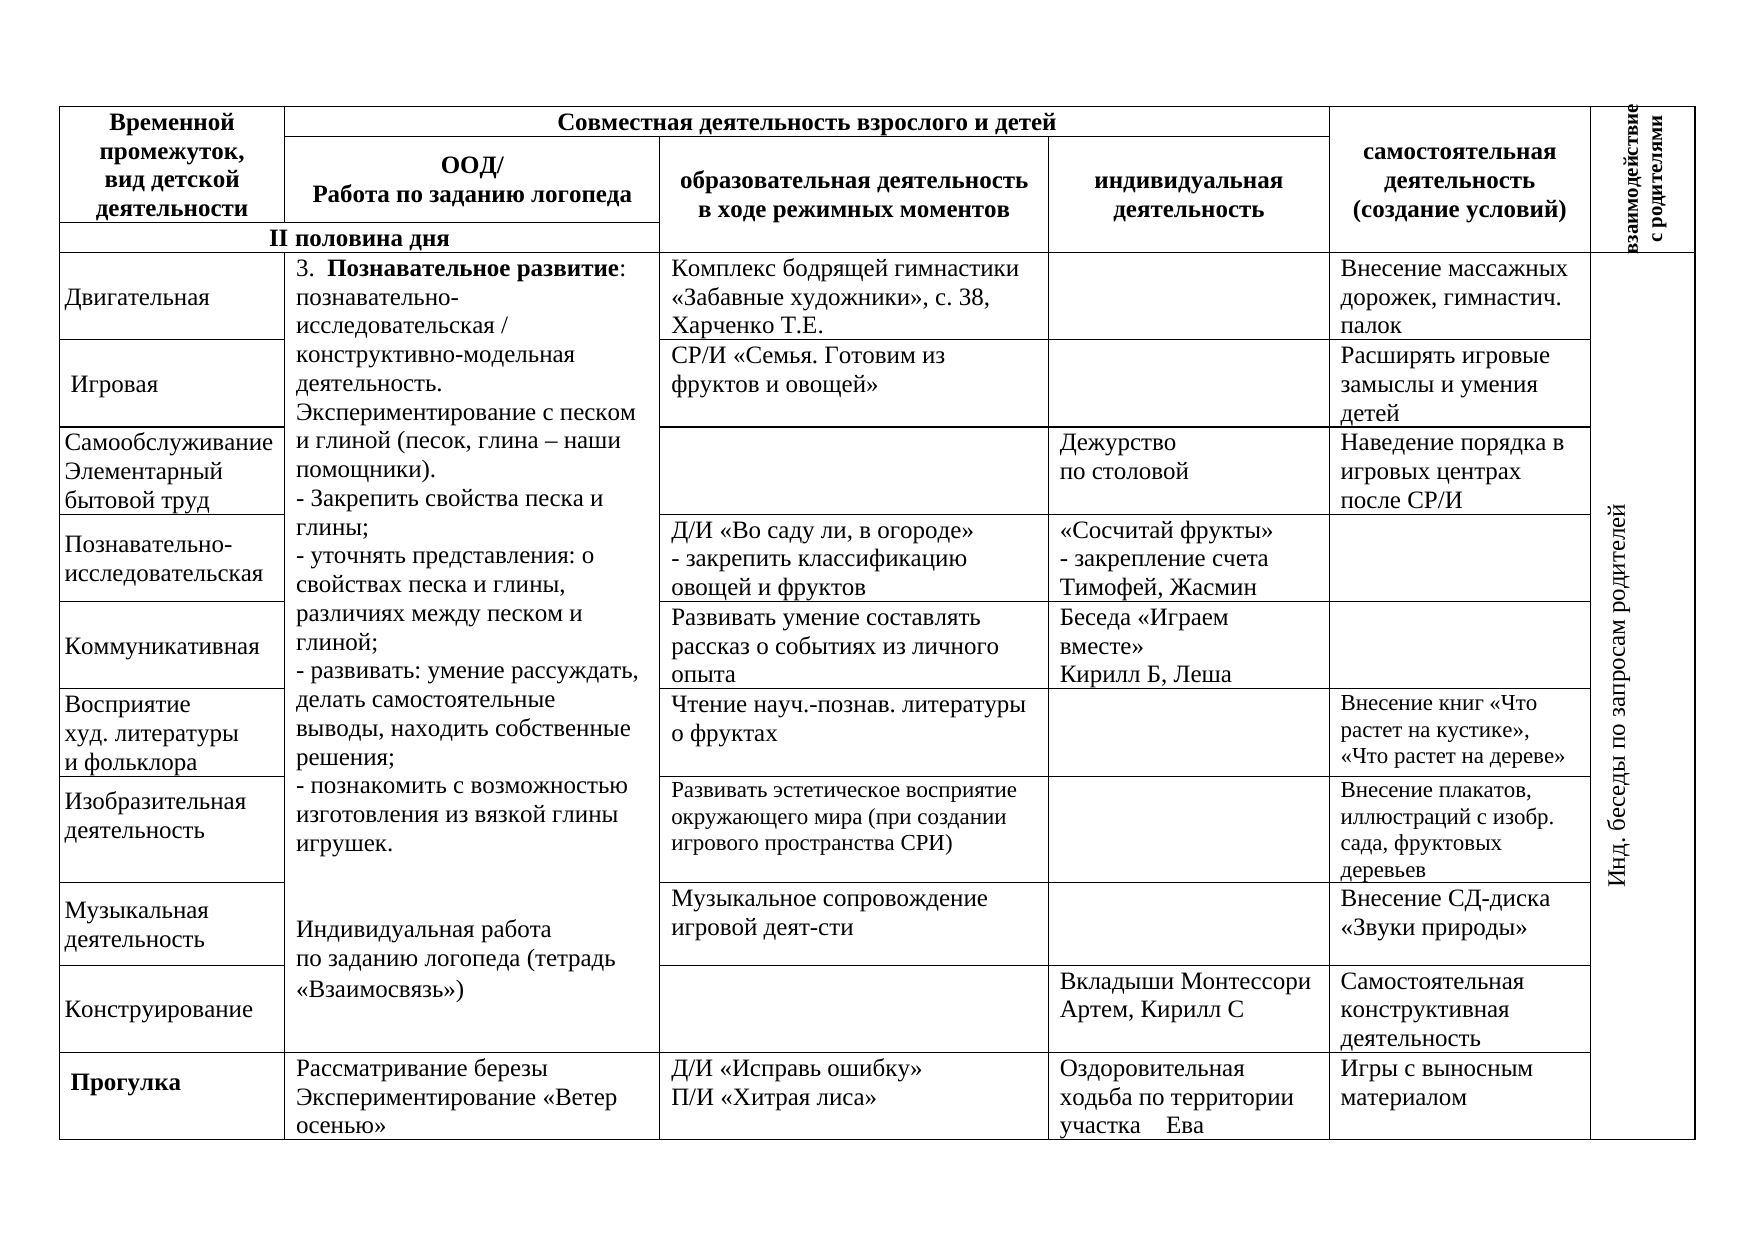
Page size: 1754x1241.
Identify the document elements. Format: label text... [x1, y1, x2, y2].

table_cell Рассматривание березы Экспериментирование «Ветер осенью» [285, 1053, 659, 1139]
table_cell Изобразительная деятельность [60, 777, 284, 882]
table_cell Наведение порядка в игровых центрах после СР/И [1330, 428, 1590, 514]
table_cell ООД/ Работа по заданию логопеда [285, 137, 659, 222]
table_cell Чтение науч.-познав. литературы о фруктах [660, 689, 1048, 776]
table_cell Внесение СД-диска «Звуки природы» [1330, 883, 1590, 965]
table_cell Конструирование [60, 966, 284, 1052]
table_cell Самообслуживание Элементарный бытовой труд [60, 428, 284, 514]
table_cell Д/И «Во саду ли, в огороде» - закрепить классификацию овощей и фруктов [660, 515, 1048, 601]
table_cell [1049, 883, 1329, 965]
table_cell Самостоятельная конструктивная деятельность [1330, 966, 1590, 1052]
table_cell [1330, 515, 1590, 601]
table_cell Дежурство по столовой [1049, 428, 1329, 514]
table_cell Развивать умение составлять рассказ о событиях из личного опыта [660, 602, 1048, 688]
table_cell Комплекс бодрящей гимнастики «Забавные художники», с. 38, Харченко Т.Е. [660, 253, 1048, 339]
table_cell Прогулка [60, 1053, 284, 1139]
table_cell Музыкальная деятельность [60, 883, 284, 965]
table_cell Инд. беседы по запросам родителей [1591, 253, 1694, 1139]
table_cell Внесение плакатов, иллюстраций с изобр. сада, фруктовых деревьев [1330, 777, 1590, 882]
table_cell Двигательная [60, 253, 284, 339]
table_cell Игровая [60, 340, 284, 426]
table_cell «Сосчитай фрукты» - закрепление счета Тимофей, Жасмин [1049, 515, 1329, 601]
table_cell 3. Познавательное развитие: познавательно-исследовательская / конструктивно-модельная деятельность. Экспериментирование с песком и глиной (песок, глина – наши помощники). - Закрепить свойства песка и глины; - уточнять представления: о свойствах песка и глины, различиях между песком и глиной; - развивать: умение рассуждать, делать самостоятельные выводы, находить собственные решения; - познакомить с возможностью изготовления из вязкой глины игрушек. Индивидуальная работа по заданию логопеда (тетрадь «Взаимосвязь») [285, 253, 659, 1052]
table_cell [1049, 340, 1329, 426]
table_cell [660, 428, 1048, 514]
table_cell Игры с выносным материалом [1330, 1053, 1590, 1139]
table_cell Вкладыши Монтессори Артем, Кирилл С [1049, 966, 1329, 1052]
table_cell Познавательно-исследовательская [60, 515, 284, 601]
table_cell индивидуальная деятельность [1049, 137, 1329, 252]
table_cell Внесение массажных дорожек, гимнастич. палок [1330, 253, 1590, 339]
table_header Временной промежуток, вид детской деятельности [60, 107, 284, 222]
table_header взаимодействие с родителями [1591, 107, 1694, 252]
table_cell [660, 966, 1048, 1052]
table_cell СР/И «Семья. Готовим из фруктов и овощей» [660, 340, 1048, 426]
table_cell Восприятие худ. литературы и фольклора [60, 689, 284, 776]
table_cell [1049, 777, 1329, 882]
table_cell [1049, 689, 1329, 776]
table_cell Коммуникативная [60, 602, 284, 688]
table_cell Музыкальное сопровождение игровой деят-сти [660, 883, 1048, 965]
table_cell Оздоровительная ходьба по территории участка Ева [1049, 1053, 1329, 1139]
table_cell Внесение книг «Что растет на кустике», «Что растет на дереве» [1330, 689, 1590, 776]
table_cell II половина дня [60, 223, 659, 252]
table_cell [1330, 602, 1590, 688]
table_cell образовательная деятельность в ходе режимных моментов [660, 137, 1048, 252]
table_cell Беседа «Играем вместе» Кирилл Б, Леша [1049, 602, 1329, 688]
table_cell Расширять игровые замыслы и умения детей [1330, 340, 1590, 426]
table_cell [1049, 253, 1329, 339]
table_header Совместная деятельность взрослого и детей [285, 107, 1329, 136]
table_cell Развивать эстетическое восприятие окружающего мира (при создании игрового пространства СРИ) [660, 777, 1048, 882]
table_header самостоятельная деятельность (создание условий) [1330, 107, 1590, 252]
table_cell Д/И «Исправь ошибку» П/И «Хитрая лиса» [660, 1053, 1048, 1139]
